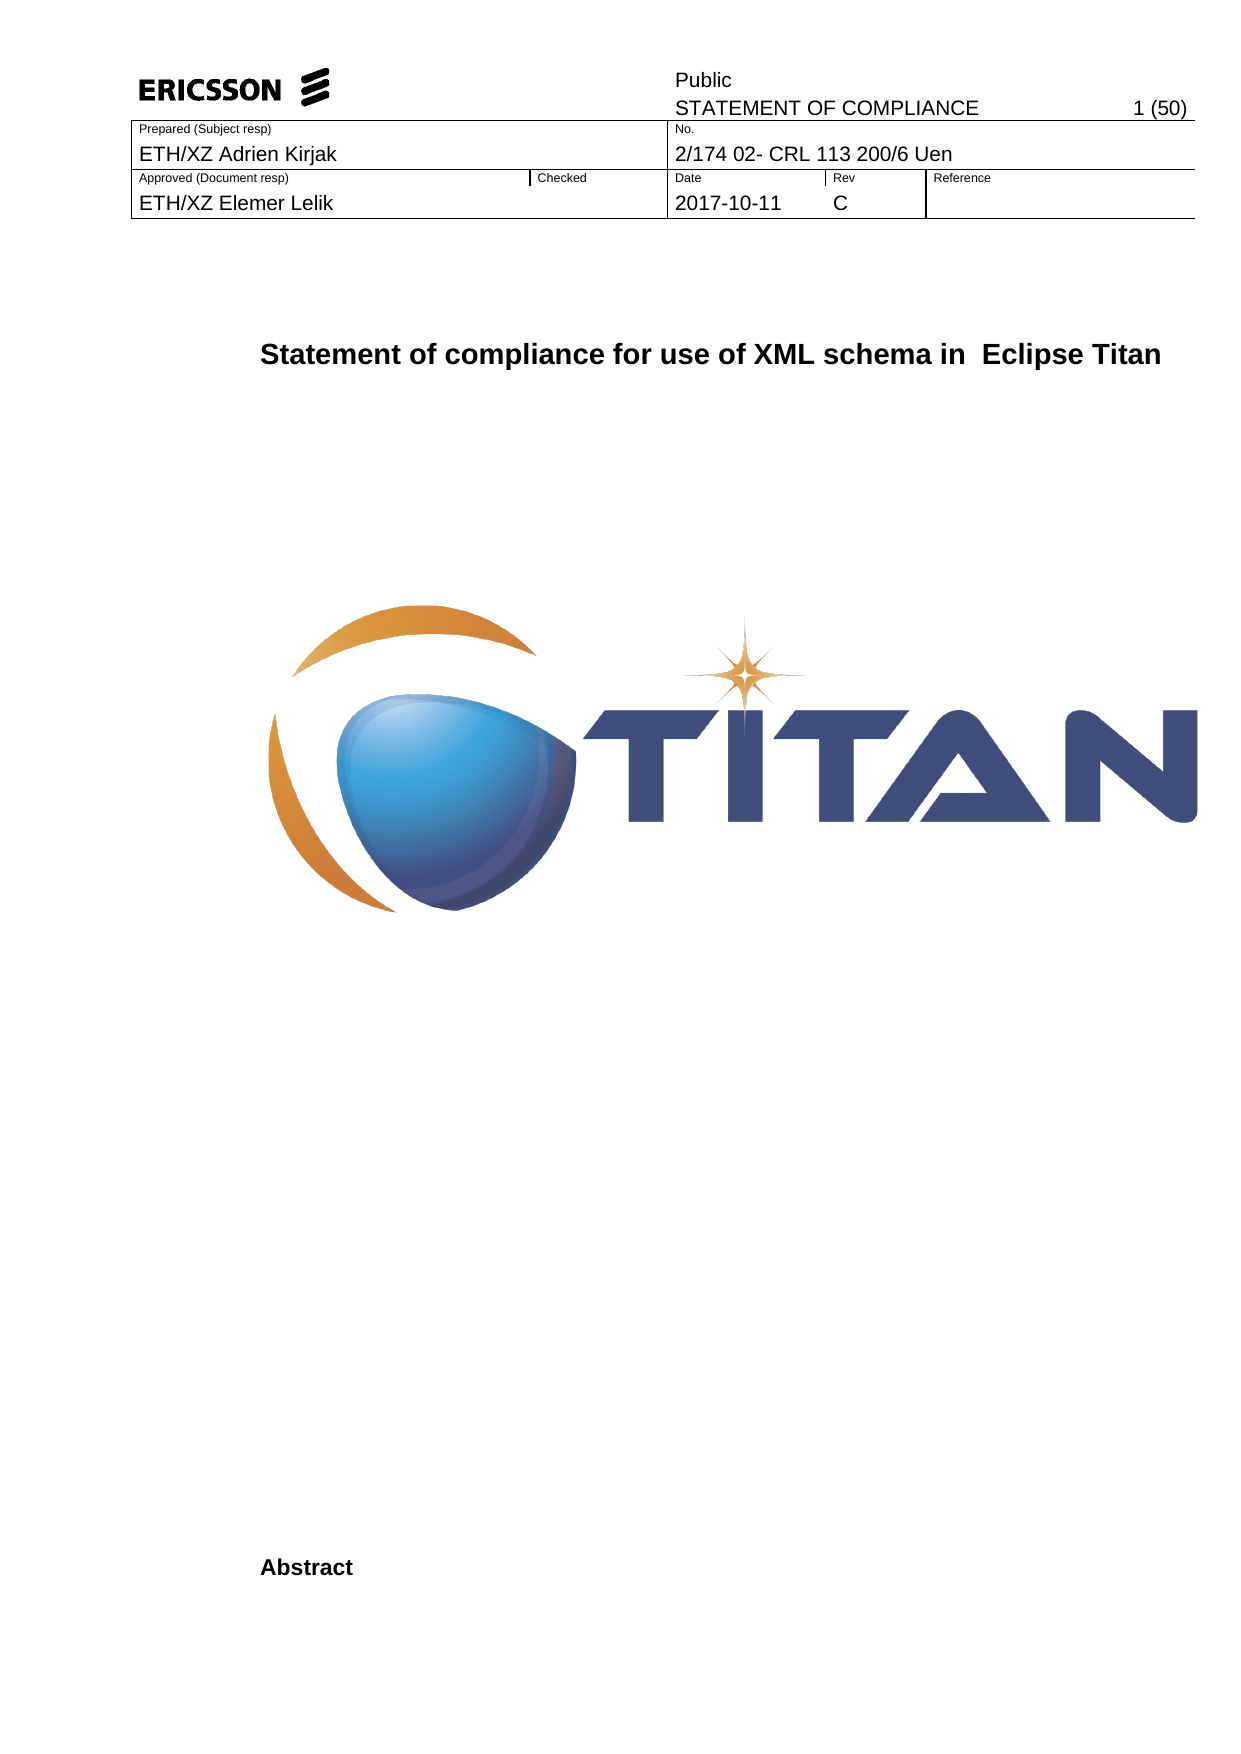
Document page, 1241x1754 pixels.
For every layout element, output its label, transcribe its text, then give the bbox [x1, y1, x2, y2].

subtitle Abstract [260, 922, 1181, 1580]
picture [138, 67, 330, 107]
picture [259, 596, 1207, 922]
